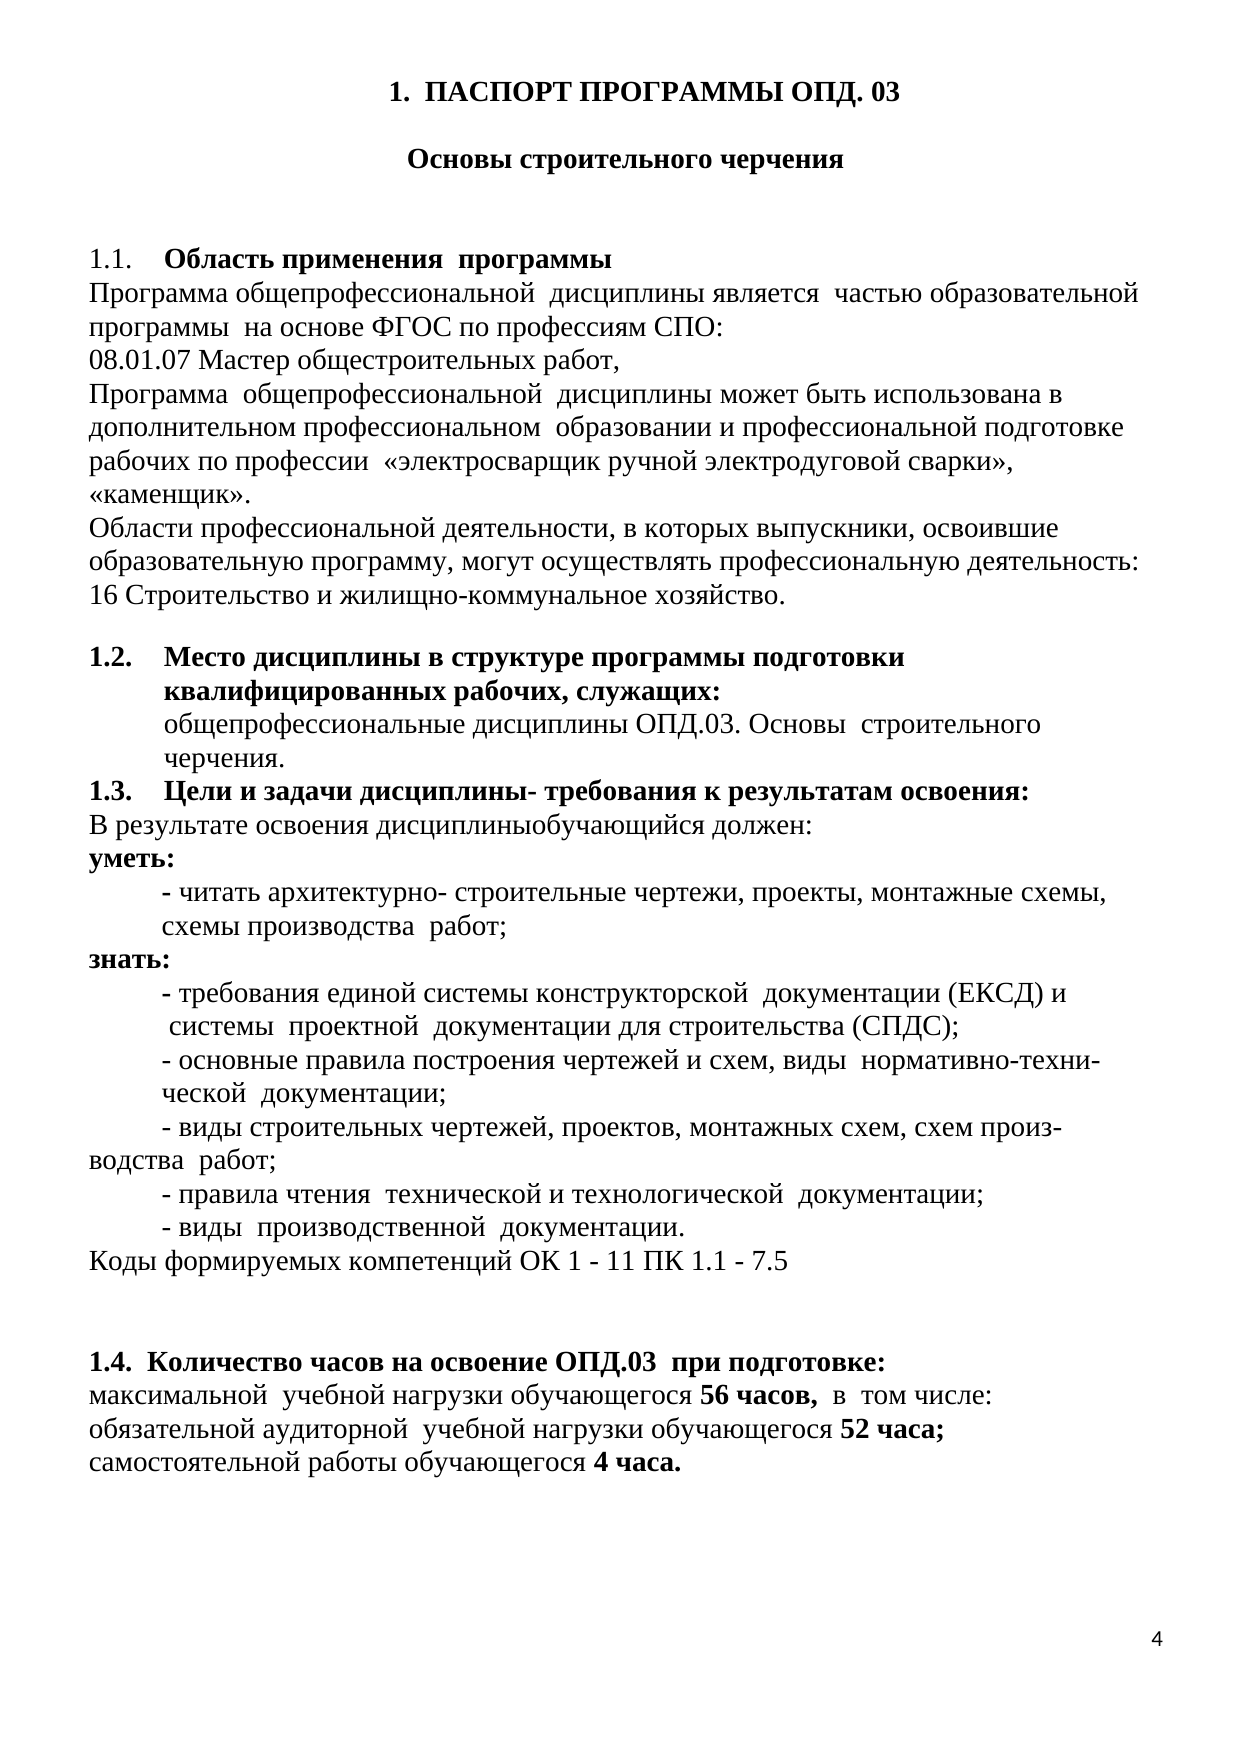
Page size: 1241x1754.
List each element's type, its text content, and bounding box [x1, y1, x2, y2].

list Цели и задачи дисциплины- требования к результатам освоения: [88, 773, 1162, 807]
text обязательной аудиторной учебной нагрузки обучающегося 52 часа; [88, 1411, 1162, 1444]
text 1.4. Количество часов на освоение ОПД.03 при подготовке: [88, 1344, 1162, 1377]
text знать: [88, 941, 1162, 975]
text водства работ; [88, 1142, 1162, 1176]
text ческой документации; [88, 1075, 1162, 1109]
text уметь: [88, 841, 1162, 874]
text схемы производства работ; [88, 908, 1162, 941]
text самостоятельной работы обучающегося 4 часа. [88, 1444, 1162, 1478]
text системы проектной документации для строительства (СПДС); [88, 1008, 1162, 1042]
list Область применения программы [88, 242, 1162, 275]
list ПАСПОРТ ПРОГРАММЫ ОПД. 03 [126, 74, 1162, 107]
text 08.01.07 Мастер общестроительных работ, [88, 342, 1162, 376]
text - виды производственной документации. [88, 1209, 1162, 1243]
text Программа общепрофессиональной дисциплины может быть использована в дополнительном профессиональном образовании и профессиональной подготовке рабочих по профессии «электросварщик ручной электродуговой сварки», «каменщик». [88, 376, 1162, 510]
text Программа общепрофессиональной дисциплины является частью образовательной программы на основе ФГОС по профессиям СПО: [88, 275, 1162, 342]
text Основы строительного черчения [88, 141, 1162, 174]
text - правила чтения технической и технологической документации; [88, 1176, 1162, 1209]
text - требования единой системы конструкторской документации (ЕКСД) и [88, 975, 1162, 1008]
text максимальной учебной нагрузки обучающегося 56 часов, в том числе: [88, 1377, 1162, 1411]
text Коды формируемых компетенций ОК 1 - 11 ПК 1.1 - 7.5 [88, 1243, 1162, 1277]
text Области профессиональной деятельности, в которых выпускники, освоившие образовательную программу, могут осуществлять профессиональную деятельность: 16 Строительство и жилищно-коммунальное хозяйство. [88, 510, 1162, 611]
text общепрофессиональные дисциплины ОПД.03. Основы строительного черчения. [163, 706, 1162, 773]
text - виды строительных чертежей, проектов, монтажных схем, схем произ- [88, 1109, 1162, 1142]
text - читать архитектурно- строительные чертежи, проекты, монтажные схемы, [88, 874, 1162, 908]
text В результате освоения дисциплиныобучающийся должен: [88, 807, 1162, 841]
list Место дисциплины в структуре программы подготовки квалифицированных рабочих, служащих: [88, 639, 1162, 706]
text - основные правила построения чертежей и схем, виды нормативно-техни- [88, 1042, 1162, 1075]
